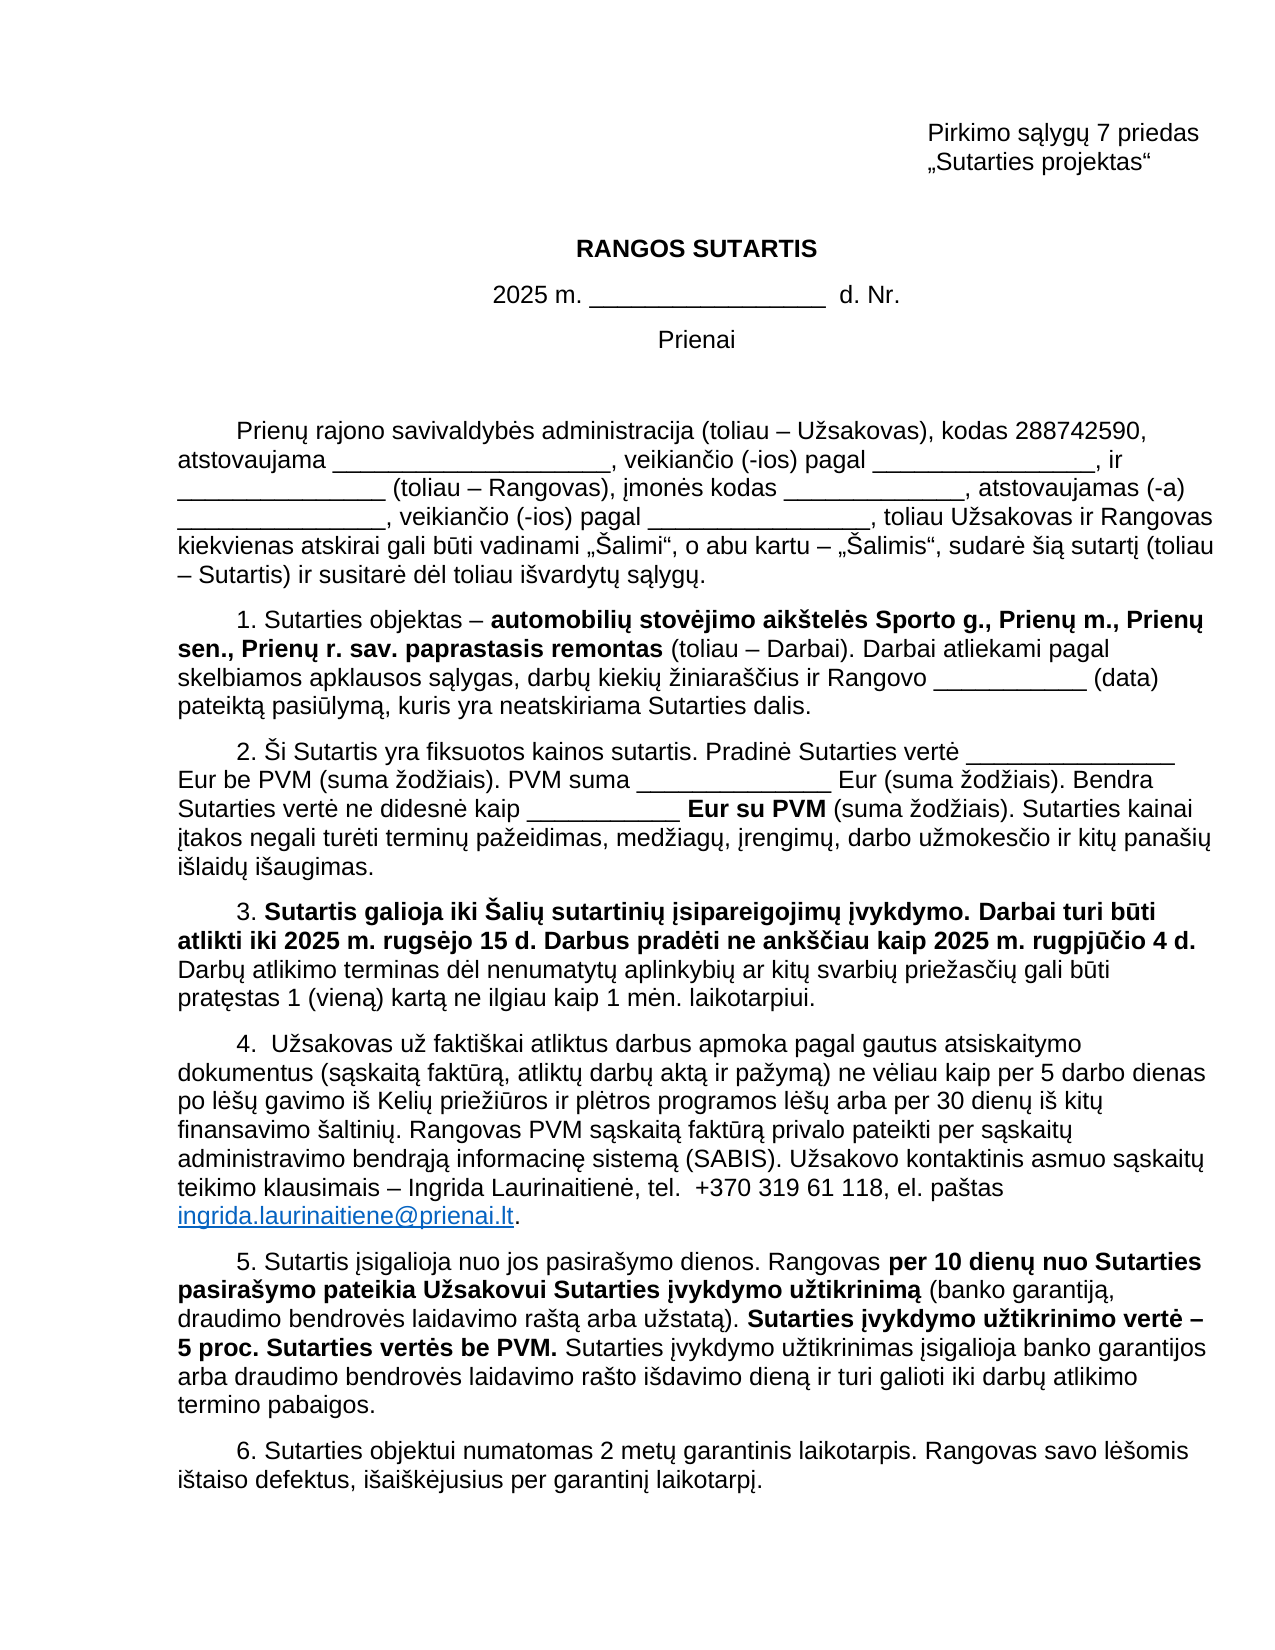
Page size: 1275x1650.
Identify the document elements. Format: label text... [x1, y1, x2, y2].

text RANGOS SUTARTIS [177, 234, 1216, 263]
text 2. Ši Sutartis yra fiksuotos kainos sutartis. Pradinė Sutarties vertė _______________ Eur be PVM (suma žodžiais). PVM suma ______________ Eur (suma žodžiais). Bendra Sutarties vertė ne didesnė kaip ___________ Eur su PVM (suma žodžiais). Sutarties kainai įtakos negali turėti terminų pažeidimas, medžiagų, įrengimų, darbo užmokesčio ir kitų panašių išlaidų išaugimas. [177, 737, 1216, 880]
text 1. Sutarties objektas – automobilių stovėjimo aikštelės Sporto g., Prienų m., Prienų sen., Prienų r. sav. paprastasis remontas (toliau – Darbai). Darbai atliekami pagal skelbiamos apklausos sąlygas, darbų kiekių žiniaraščius ir Rangovo ___________ (data) pateiktą pasiūlymą, kuris yra neatskiriama Sutarties dalis. [177, 605, 1216, 720]
text 2025 m. _________________ d. Nr. [177, 279, 1216, 308]
text 4. Užsakovas už faktiškai atliktus darbus apmoka pagal gautus atsiskaitymo dokumentus (sąskaitą faktūrą, atliktų darbų aktą ir pažymą) ne vėliau kaip per 5 darbo dienas po lėšų gavimo iš Kelių priežiūros ir plėtros programos lėšų arba per 30 dienų iš kitų finansavimo šaltinių. Rangovas PVM sąskaitą faktūrą privalo pateikti per sąskaitų administravimo bendrąją informacinę sistemą (SABIS). Užsakovo kontaktinis asmuo sąskaitų teikimo klausimais – Ingrida Laurinaitienė, tel. +370 319 61 118, el. paštas ingrida.laurinaitiene@prienai.lt. [177, 1029, 1216, 1230]
text Prienai [177, 325, 1216, 354]
text 6. Sutarties objektui numatomas 2 metų garantinis laikotarpis. Rangovas savo lėšomis ištaiso defektus, išaiškėjusius per garantinį laikotarpį. [177, 1436, 1216, 1493]
text Prienų rajono savivaldybės administracija (toliau – Užsakovas), kodas 288742590, atstovaujama ____________________, veikiančio (-ios) pagal ________________, ir _______________ (toliau – Rangovas), įmonės kodas _____________, atstovaujamas (-a) _______________, veikiančio (-ios) pagal ________________, toliau Užsakovas ir Rangovas kiekvienas atskirai gali būti vadinami „Šalimi“, o abu kartu – „Šalimis“, sudarė šią sutartį (toliau – Sutartis) ir susitarė dėl toliau išvardytų sąlygų. [177, 416, 1216, 588]
text 5. Sutartis įsigalioja nuo jos pasirašymo dienos. Rangovas per 10 dienų nuo Sutarties pasirašymo pateikia Užsakovui Sutarties įvykdymo užtikrinimą (banko garantiją, draudimo bendrovės laidavimo raštą arba užstatą). Sutarties įvykdymo užtikrinimo vertė – 5 proc. Sutarties vertės be PVM. Sutarties įvykdymo užtikrinimas įsigalioja banko garantijos arba draudimo bendrovės laidavimo rašto išdavimo dieną ir turi galioti iki darbų atlikimo termino pabaigos. [177, 1247, 1216, 1419]
text 3. Sutartis galioja iki Šalių sutartinių įsipareigojimų įvykdymo. Darbai turi būti atlikti iki 2025 m. rugsėjo 15 d. Darbus pradėti ne ankščiau kaip 2025 m. rugpjūčio 4 d. Darbų atlikimo terminas dėl nenumatytų aplinkybių ar kitų svarbių priežasčių gali būti pratęstas 1 (vieną) kartą ne ilgiau kaip 1 mėn. laikotarpiui. [177, 897, 1216, 1012]
text Pirkimo sąlygų 7 priedas „Sutarties projektas“ [927, 118, 1216, 176]
